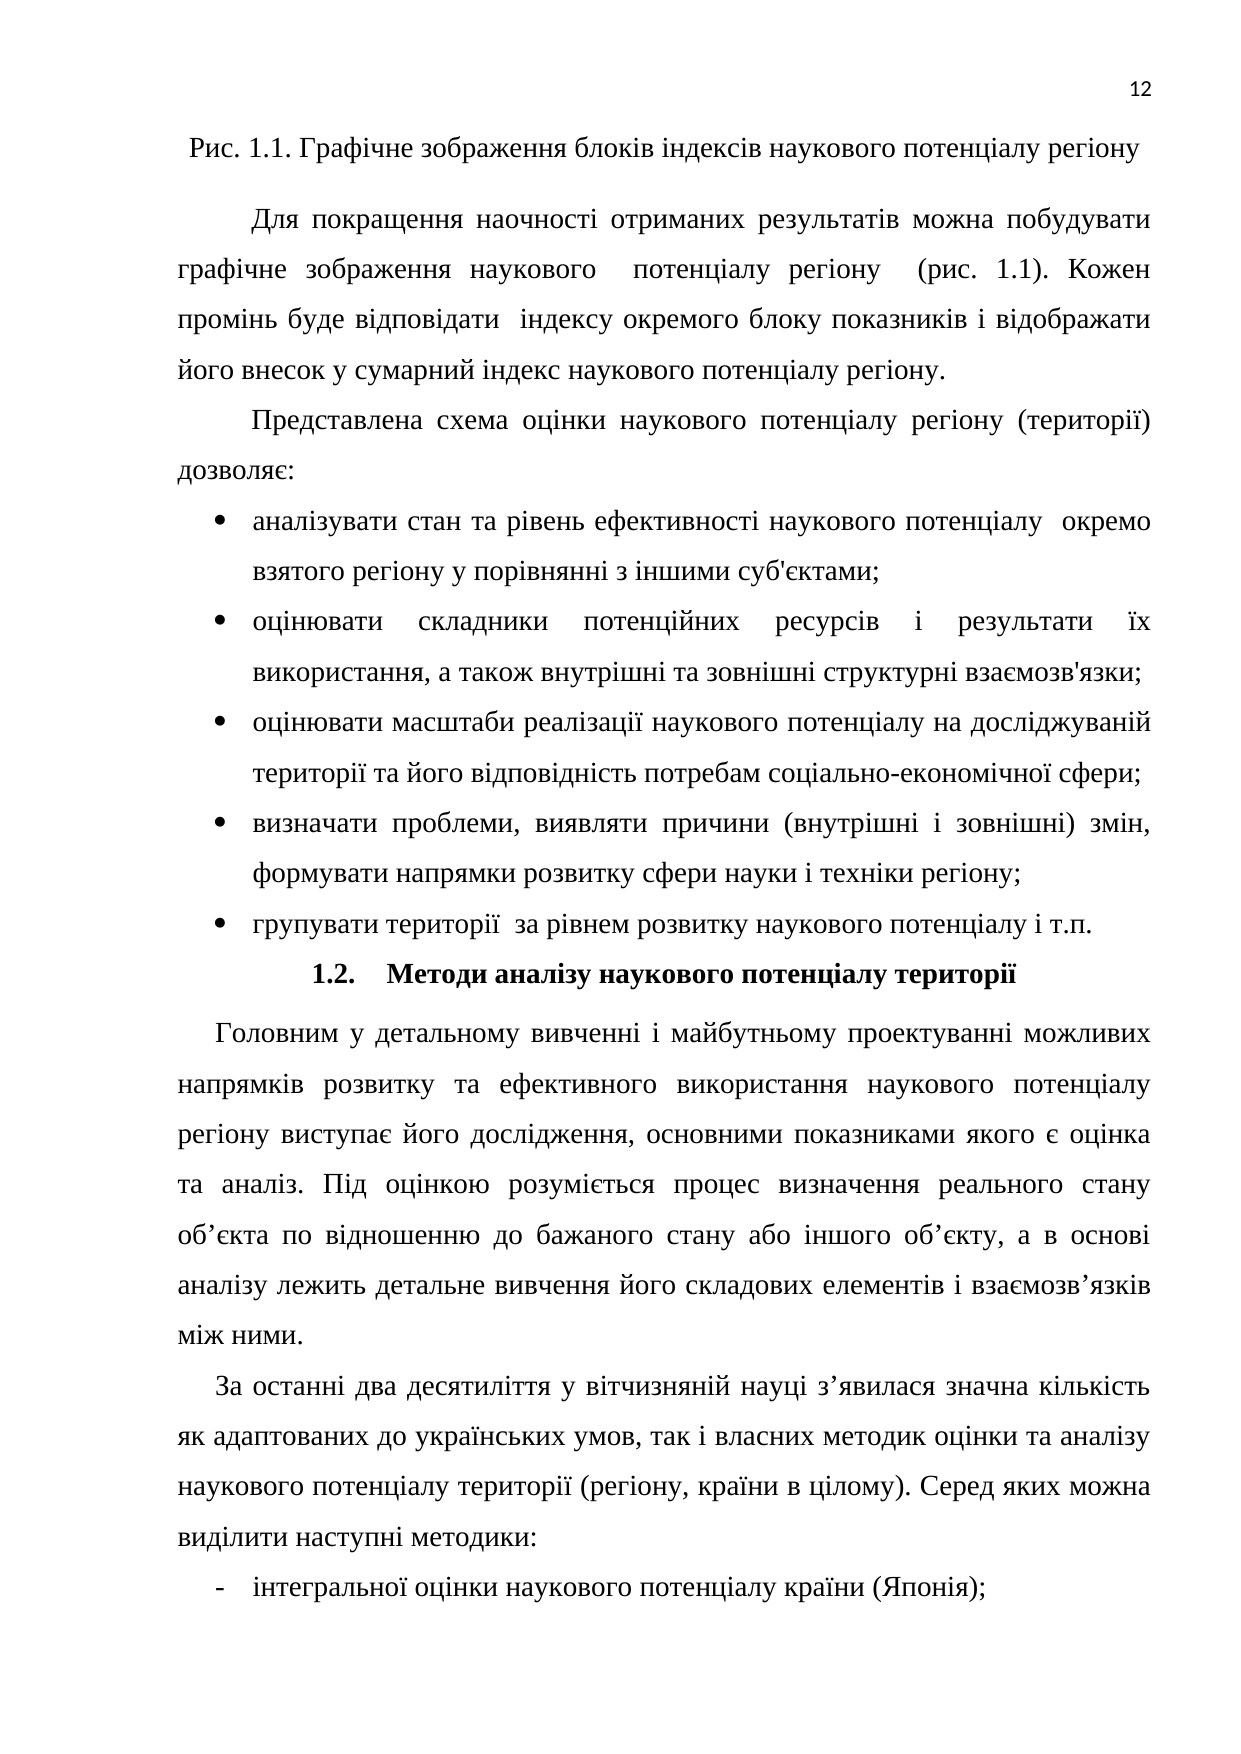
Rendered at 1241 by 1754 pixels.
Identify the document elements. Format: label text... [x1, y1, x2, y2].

list інтегральної оцінки наукового потенціалу країни (Японія); [215, 1569, 1152, 1602]
text Рис. 1.1. Графічне зображення блоків індексів наукового потенціалу регіону [177, 130, 1152, 163]
text Представлена схема оцінки наукового потенціалу регіону (території) дозволяє: [177, 402, 1152, 486]
list визначати проблеми, виявляти причини (внутрішні і зовнішні) змін, формувати напрямки розвитку сфери науки і техніки регіону; [215, 805, 1152, 889]
text За останні два десятиліття у вітчизняній науці з’явилася значна кількість як адаптованих до українських умов, так і власних методик оцінки та аналізу наукового потенціалу території (регіону, країни в цілому). Серед яких можна виділити наступні методики: [177, 1368, 1152, 1552]
list оцінювати складники потенційних ресурсів і результати їх використання, а також внутрішні та зовнішні структурні взаємозв'язки; [215, 603, 1152, 687]
list аналізувати стан та рівень ефективності наукового потенціалу окремо взятого регіону у порівнянні з іншими суб'єктами; [215, 503, 1152, 587]
list групувати території за рівнем розвитку наукового потенціалу і т.п. [215, 906, 1152, 939]
list оцінювати масштаби реалізації наукового потенціалу на досліджуваній території та його відповідність потребам соціально-економічної сфери; [215, 704, 1152, 788]
list Методи аналізу наукового потенціалу території [176, 956, 1152, 990]
text Для покращення наочності отриманих результатів можна побудувати графічне зображення наукового потенціалу регіону (рис. 1.1). Кожен промінь буде відповідати індексу окремого блоку показників і відображати його внесок у сумарний індекс наукового потенціалу регіону. [177, 201, 1152, 385]
text Головним у детальному вивченні і майбутньому проектуванні можливих напрямків розвитку та ефективного використання наукового потенціалу регіону виступає його дослідження, основними показниками якого є оцінка та аналіз. Під оцінкою розуміється процес визначення реального стану об’єкта по відношенню до бажаного стану або іншого об’єкту, а в основі аналізу лежить детальне вивчення його складових елементів і взаємозв’язків між ними. [177, 1016, 1152, 1351]
